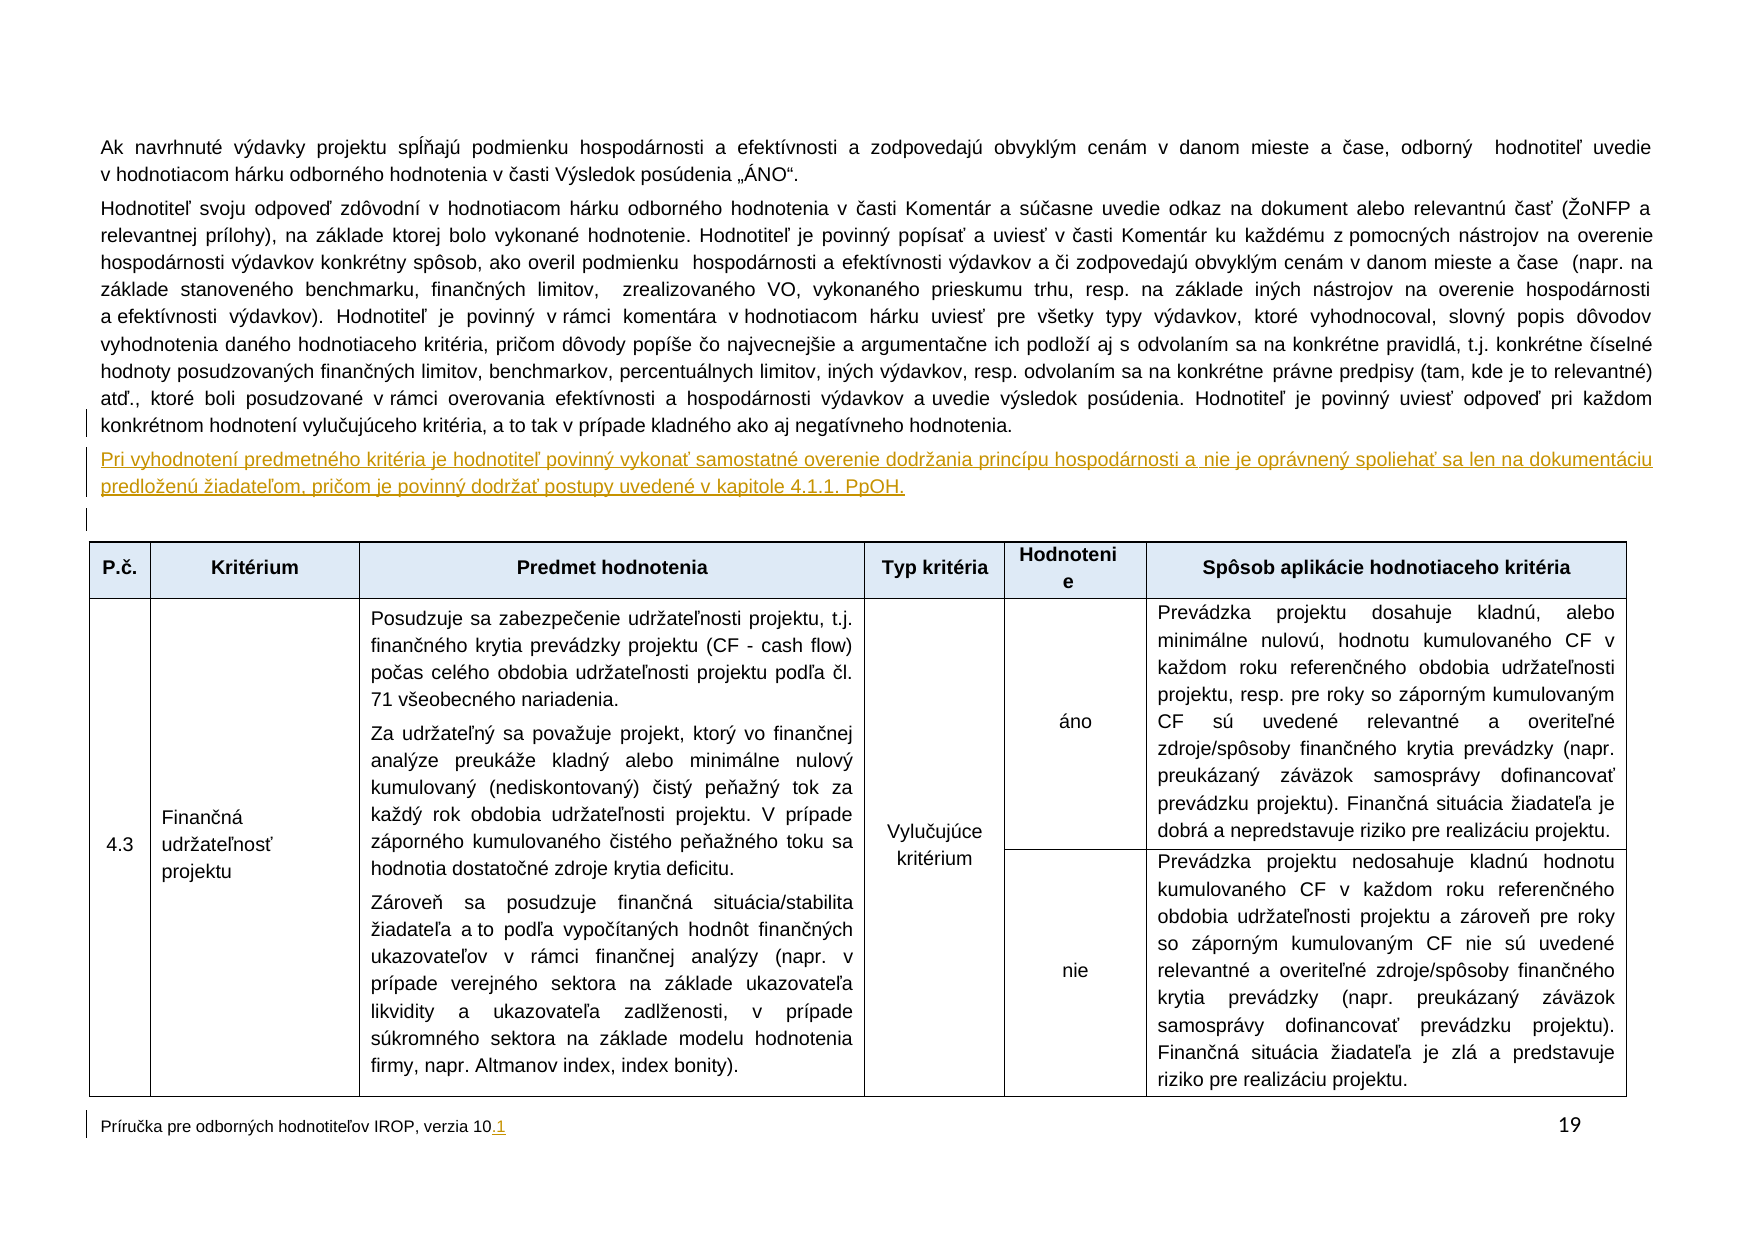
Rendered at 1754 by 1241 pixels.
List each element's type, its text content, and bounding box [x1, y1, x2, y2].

table_header Spôsob aplikácie hodnotiaceho kritéria [1147, 543, 1626, 598]
table_cell 4.3 [90, 599, 150, 1096]
table_cell Prevádzka projektu dosahuje kladnú, alebo minimálne nulovú, hodnotu kumulovaného CF v každom roku referenčného obdobia udržateľnosti projektu, resp. pre roky so záporným kumulovaným CF sú uvedené relevantné a overiteľné zdroje/spôsoby finančného krytia prevádzky (napr. preukázaný záväzok samosprávy dofinancovať prevádzku projektu). Finančná situácia žiadateľa je dobrá a nepredstavuje riziko pre realizáciu projektu. [1147, 599, 1626, 849]
table_header Predmet hodnotenia [360, 543, 864, 598]
table_cell nie [1005, 850, 1146, 1096]
table_header P.č. [90, 543, 150, 598]
text Ak navrhnuté výdavky projektu spĺňajú podmienku hospodárnosti a efektívnosti a zodpovedajú obvyklým cenám v danom mieste a čase, odborný hodnotiteľ uvedie v hodnotiacom hárku odborného hodnotenia v časti Výsledok posúdenia „ÁNO“. [100, 136, 1654, 186]
table_cell áno [1005, 599, 1146, 849]
table_cell Prevádzka projektu nedosahuje kladnú hodnotu kumulovaného CF v každom roku referenčného obdobia udržateľnosti projektu a zároveň pre roky so záporným kumulovaným CF nie sú uvedené relevantné a overiteľné zdroje/spôsoby finančného krytia prevádzky (napr. preukázaný záväzok samosprávy dofinancovať prevádzku projektu). Finančná situácia žiadateľa je zlá a predstavuje riziko pre realizáciu projektu. [1147, 850, 1626, 1096]
table_cell Vylučujúce kritérium [865, 599, 1004, 1096]
table_header Hodnotenie [1005, 543, 1146, 598]
text Hodnotiteľ svoju odpoveď zdôvodní v hodnotiacom hárku odborného hodnotenia v časti Komentár a súčasne uvedie odkaz na dokument alebo relevantnú časť (ŽoNFP a relevantnej prílohy), na základe ktorej bolo vykonané hodnotenie. Hodnotiteľ je povinný popísať a uviesť v časti Komentár ku každému z pomocných nástrojov na overenie hospodárnosti výdavkov konkrétny spôsob, ako overil podmienku hospodárnosti a efektívnosti výdavkov a či zodpovedajú obvyklým cenám v danom mieste a čase (napr. na základe stanoveného benchmarku, finančných limitov, zrealizovaného VO, vykonaného prieskumu trhu, resp. na základe iných nástrojov na overenie hospodárnosti a efektívnosti výdavkov). Hodnotiteľ je povinný v rámci komentára v hodnotiacom hárku uviesť pre všetky typy výdavkov, ktoré vyhodnocoval, slovný popis dôvodov vyhodnotenia daného hodnotiaceho kritéria, pričom dôvody popíše čo najvecnejšie a argumentačne ich podloží aj s odvolaním sa na konkrétne pravidlá, t.j. konkrétne číselné hodnoty posudzovaných finančných limitov, benchmarkov, percentuálnych limitov, iných výdavkov, resp. odvolaním sa na konkrétne právne predpisy (tam, kde je to relevantné) atď., ktoré boli posudzované v rámci overovania efektívnosti a hospodárnosti výdavkov a uvedie výsledok posúdenia. Hodnotiteľ je povinný uviesť odpoveď pri každom konkrétnom hodnotení vylučujúceho kritéria, a to tak v prípade kladného ako aj negatívneho hodnotenia. [100, 196, 1653, 437]
table_cell Posudzuje sa zabezpečenie udržateľnosti projektu, t.j. finančného krytia prevádzky projektu (CF - cash flow) počas celého obdobia udržateľnosti projektu podľa čl. 71 všeobecného nariadenia. Za udržateľný sa považuje projekt, ktorý vo finančnej analýze preukáže kladný alebo minimálne nulový kumulovaný (nediskontovaný) čistý peňažný tok za každý rok obdobia udržateľnosti projektu. V prípade záporného kumulovaného čistého peňažného toku sa hodnotia dostatočné zdroje krytia deficitu. Zároveň sa posudzuje finančná situácia/stabilita žiadateľa a to podľa vypočítaných hodnôt finančných ukazovateľov v rámci finančnej analýzy (napr. v prípade verejného sektora na základe ukazovateľa likvidity a ukazovateľa zadlženosti, v prípade súkromného sektora na základe modelu hodnotenia firmy, napr. Altmanov index, index bonity). [360, 599, 864, 1096]
table_cell Finančná udržateľnosť projektu [151, 599, 359, 1096]
table_header Kritérium [151, 543, 359, 598]
table_header Typ kritéria [865, 543, 1004, 598]
